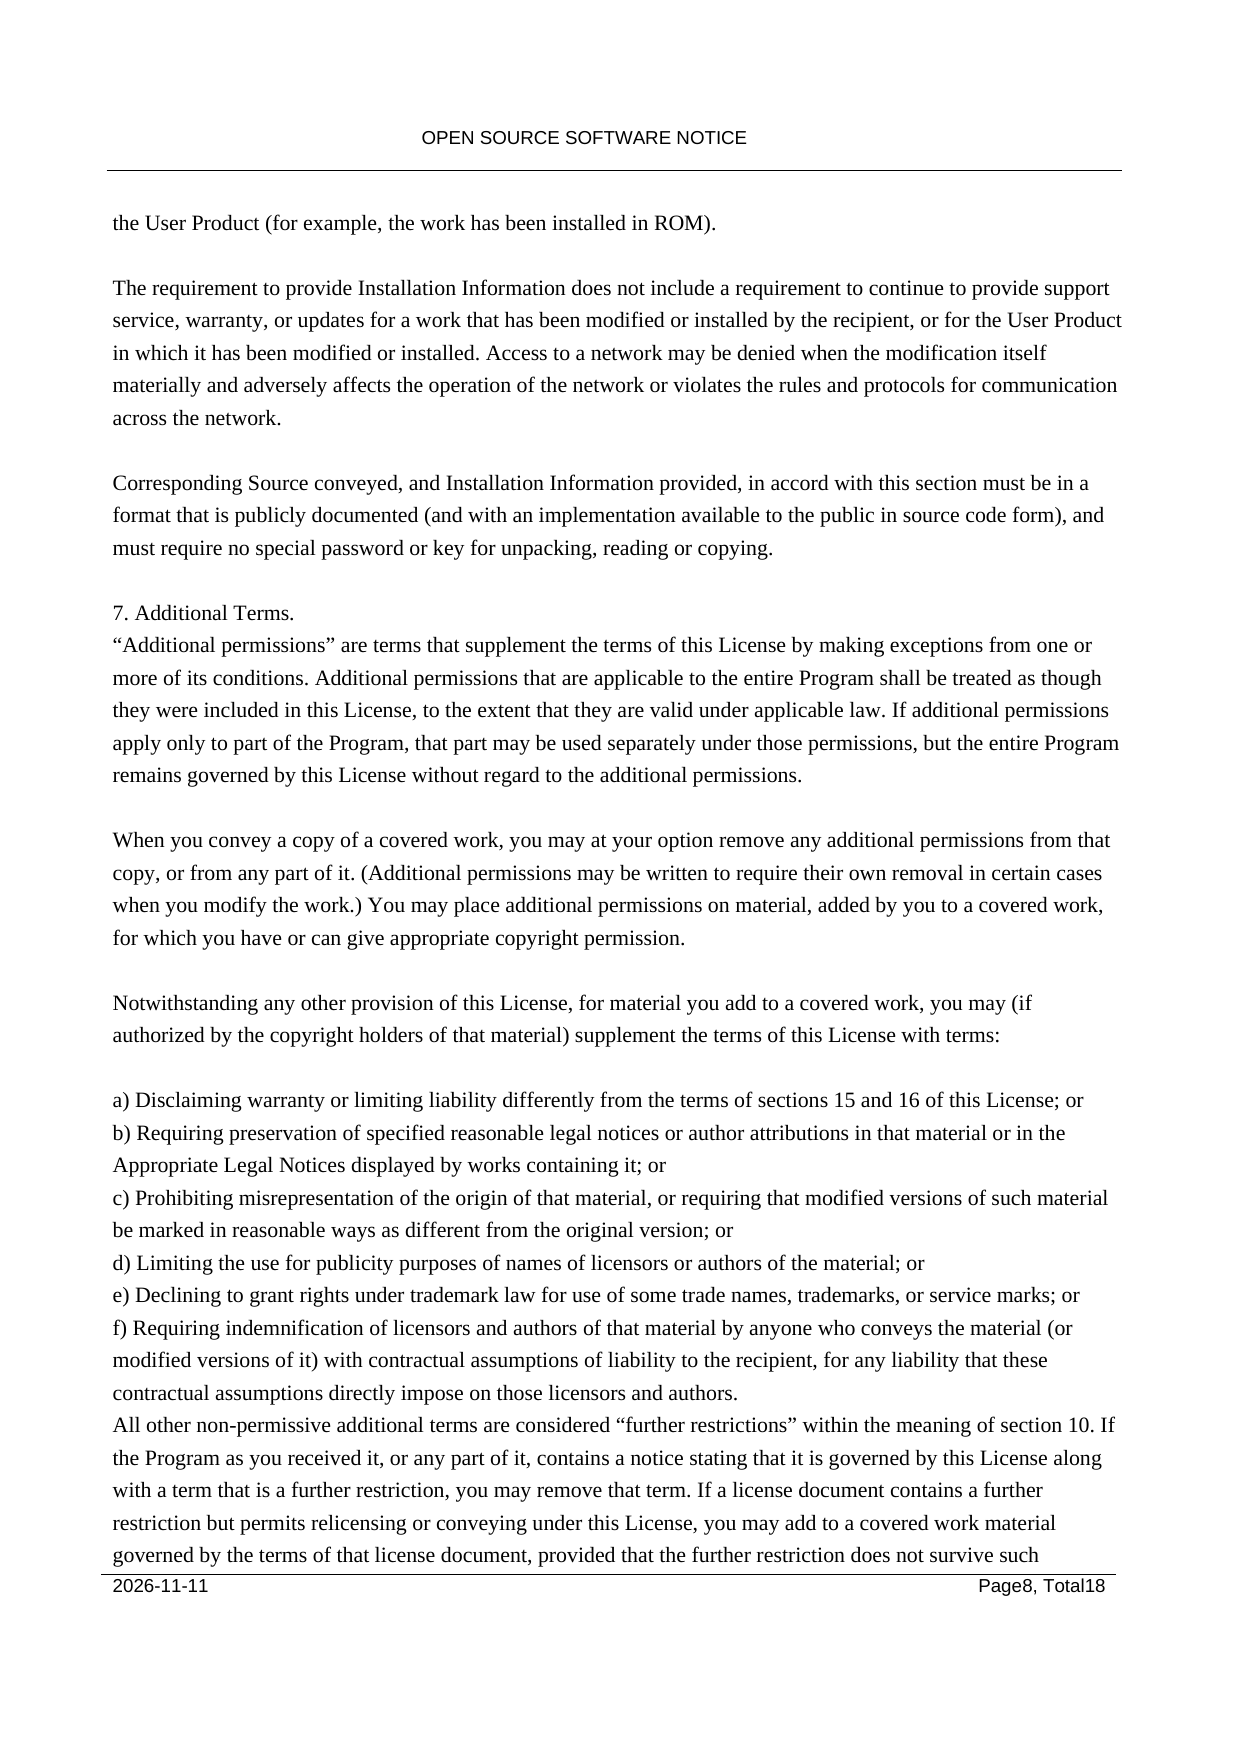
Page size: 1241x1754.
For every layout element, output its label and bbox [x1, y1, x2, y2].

text [112, 206, 1128, 1571]
